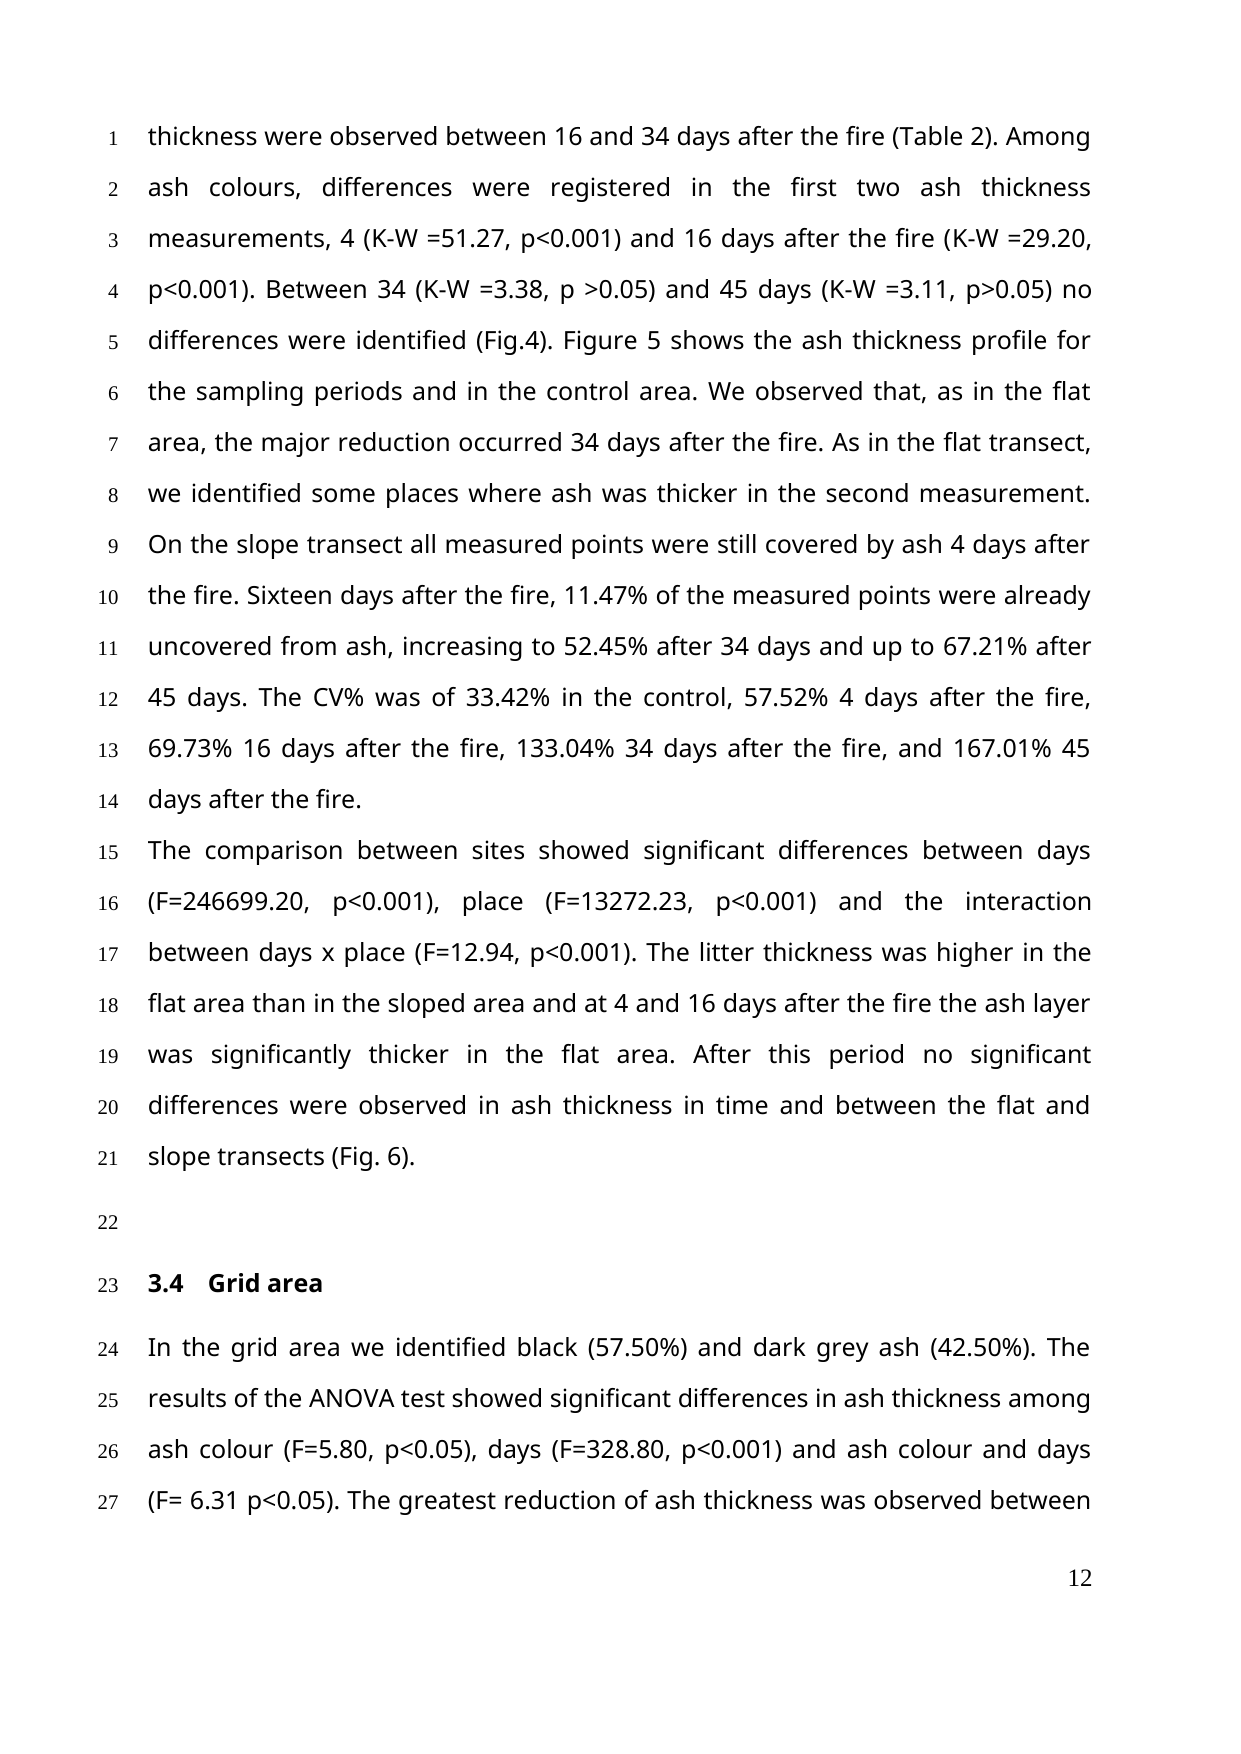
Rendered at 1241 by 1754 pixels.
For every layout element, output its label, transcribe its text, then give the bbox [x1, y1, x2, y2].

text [148, 1329, 1092, 1517]
subtitle Grid area [148, 1266, 1092, 1300]
text The comparison between sites showed significant differences between days (F=246699.20, p<0.001), place (F=13272.23, p<0.001) and the interaction between days x place (F=12.94, p<0.001). The litter thickness was higher in the flat area than in the sloped area and at 4 and 16 days after the fire the ash layer was significantly thicker in the flat area. After this period no significant differences were observed in ash thickness in time and between the flat and slope transects (Fig. 6). [148, 833, 1092, 1173]
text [148, 118, 1092, 816]
